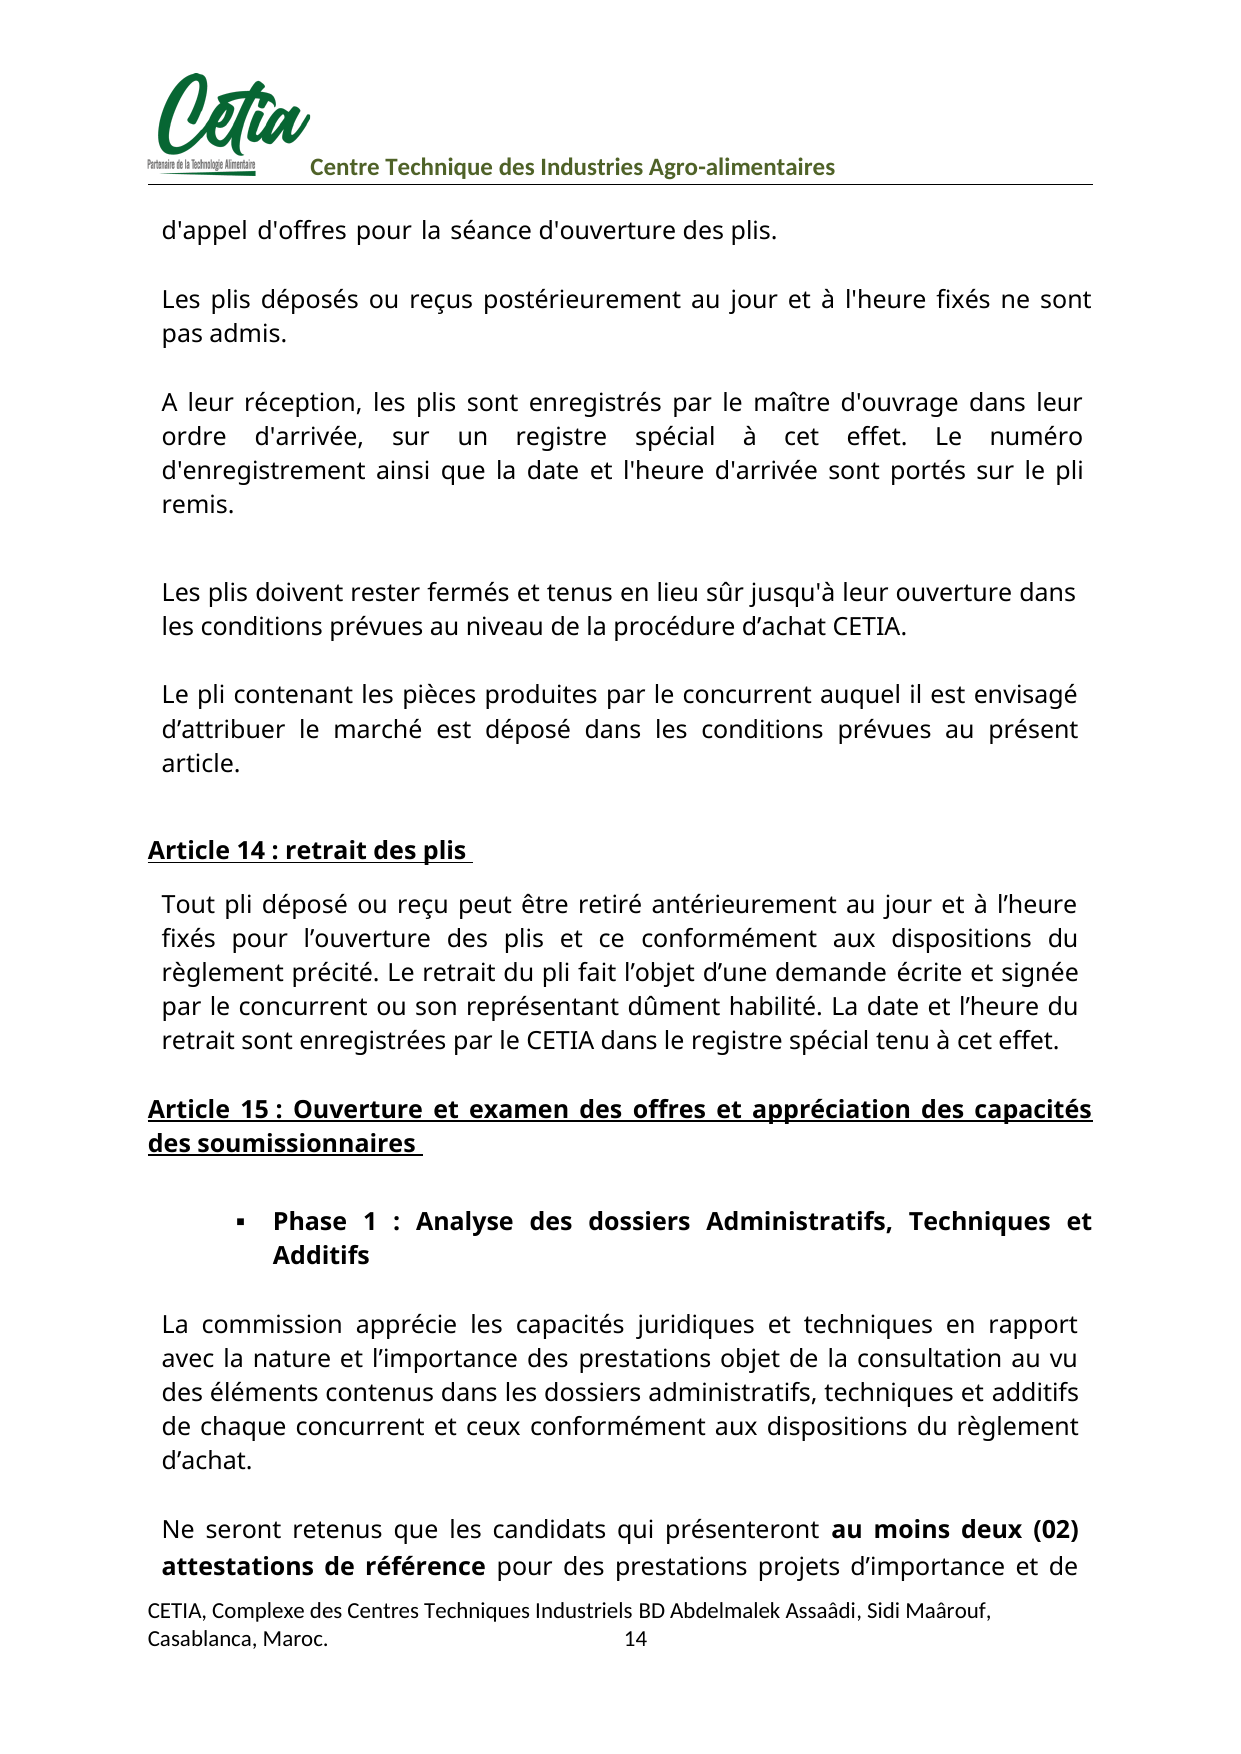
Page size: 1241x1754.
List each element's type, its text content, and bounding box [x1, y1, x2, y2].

text Le délai pour la réception des plis expire à la date et à l'heure fixée par l'avis d'appel d'offres pour la séance d'ouverture des plis. [161, 212, 1093, 246]
text Tout pli déposé ou reçu peut être retiré antérieurement au jour et à l’heure fixés pour l’ouverture des plis et ce conformément aux dispositions du règlement précité. Le retrait du pli fait l’objet d’une demande écrite et signée par le concurrent ou son représentant dûment habilité. La date et l’heure du retrait sont enregistrées par le CETIA dans le registre spécial tenu à cet effet. [161, 886, 1079, 1057]
text Les plis déposés ou reçus postérieurement au jour et à l'heure fixés ne sont pas admis. [161, 281, 1093, 349]
picture [147, 73, 311, 176]
subtitle Phase 1 : Analyse des dossiers Administratifs, Techniques et Additifs [235, 1204, 1093, 1272]
text Article 14 : retrait des plis [148, 833, 1093, 867]
text Article 15 : Ouverture et examen des offres et appréciation des capacités des soumissionnaires [148, 1122, 1093, 1159]
text Le pli contenant les pièces produites par le concurrent auquel il est envisagé d’attribuer le marché est déposé dans les conditions prévues au présent article. [161, 677, 1078, 779]
text Les plis doivent rester fermés et tenus en lieu sûr jusqu'à leur ouverture dans les conditions prévues au niveau de la procédure d’achat CETIA. [161, 574, 1078, 642]
text Article 15 : Ouverture et examen des offres et appréciation des capacités des soumissionnaires [148, 1091, 1093, 1120]
text La commission apprécie les capacités juridiques et techniques en rapport avec la nature et l’importance des prestations objet de la consultation au vu des éléments contenus dans les dossiers administratifs, techniques et additifs de chaque concurrent et ceux conformément aux dispositions du règlement d’achat. [161, 1306, 1079, 1477]
text A leur réception, les plis sont enregistrés par le maître d'ouvrage dans leur ordre d'arrivée, sur un registre spécial à cet effet. Le numéro d'enregistrement ainsi que la date et l'heure d'arrivée sont portés sur le pli remis. [161, 384, 1083, 521]
